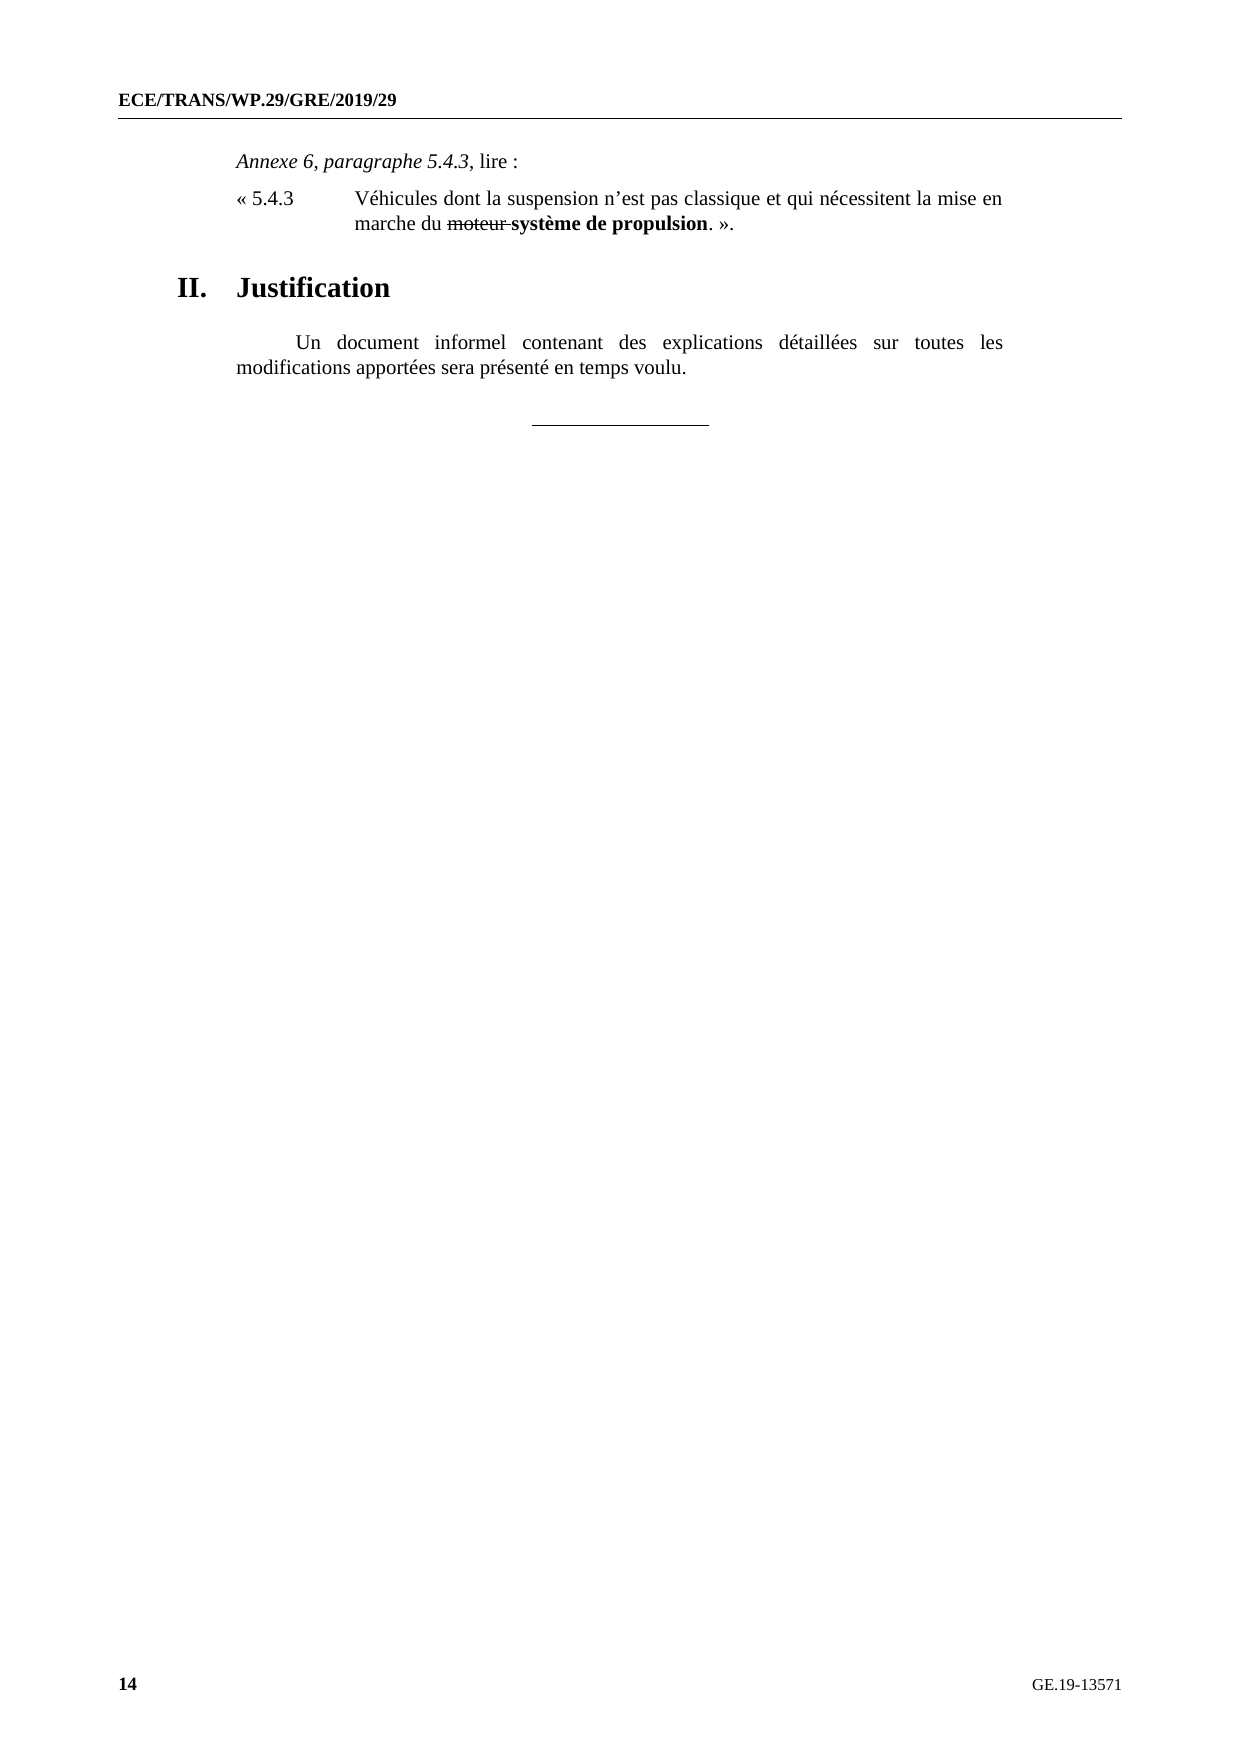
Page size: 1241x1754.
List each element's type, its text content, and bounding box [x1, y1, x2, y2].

text Un document informel contenant des explications détaillées sur toutes les modifications apportées sera présenté en temps voulu. [236, 329, 1004, 379]
text Annexe 6, paragraphe 5.4.3, lire : [236, 148, 1004, 173]
text « 5.4.3 Véhicules dont la suspension n’est pas classique et qui nécessitent la mise en marche du moteur système de propulsion. ». [236, 185, 1004, 235]
text II. Justification [118, 273, 1004, 304]
